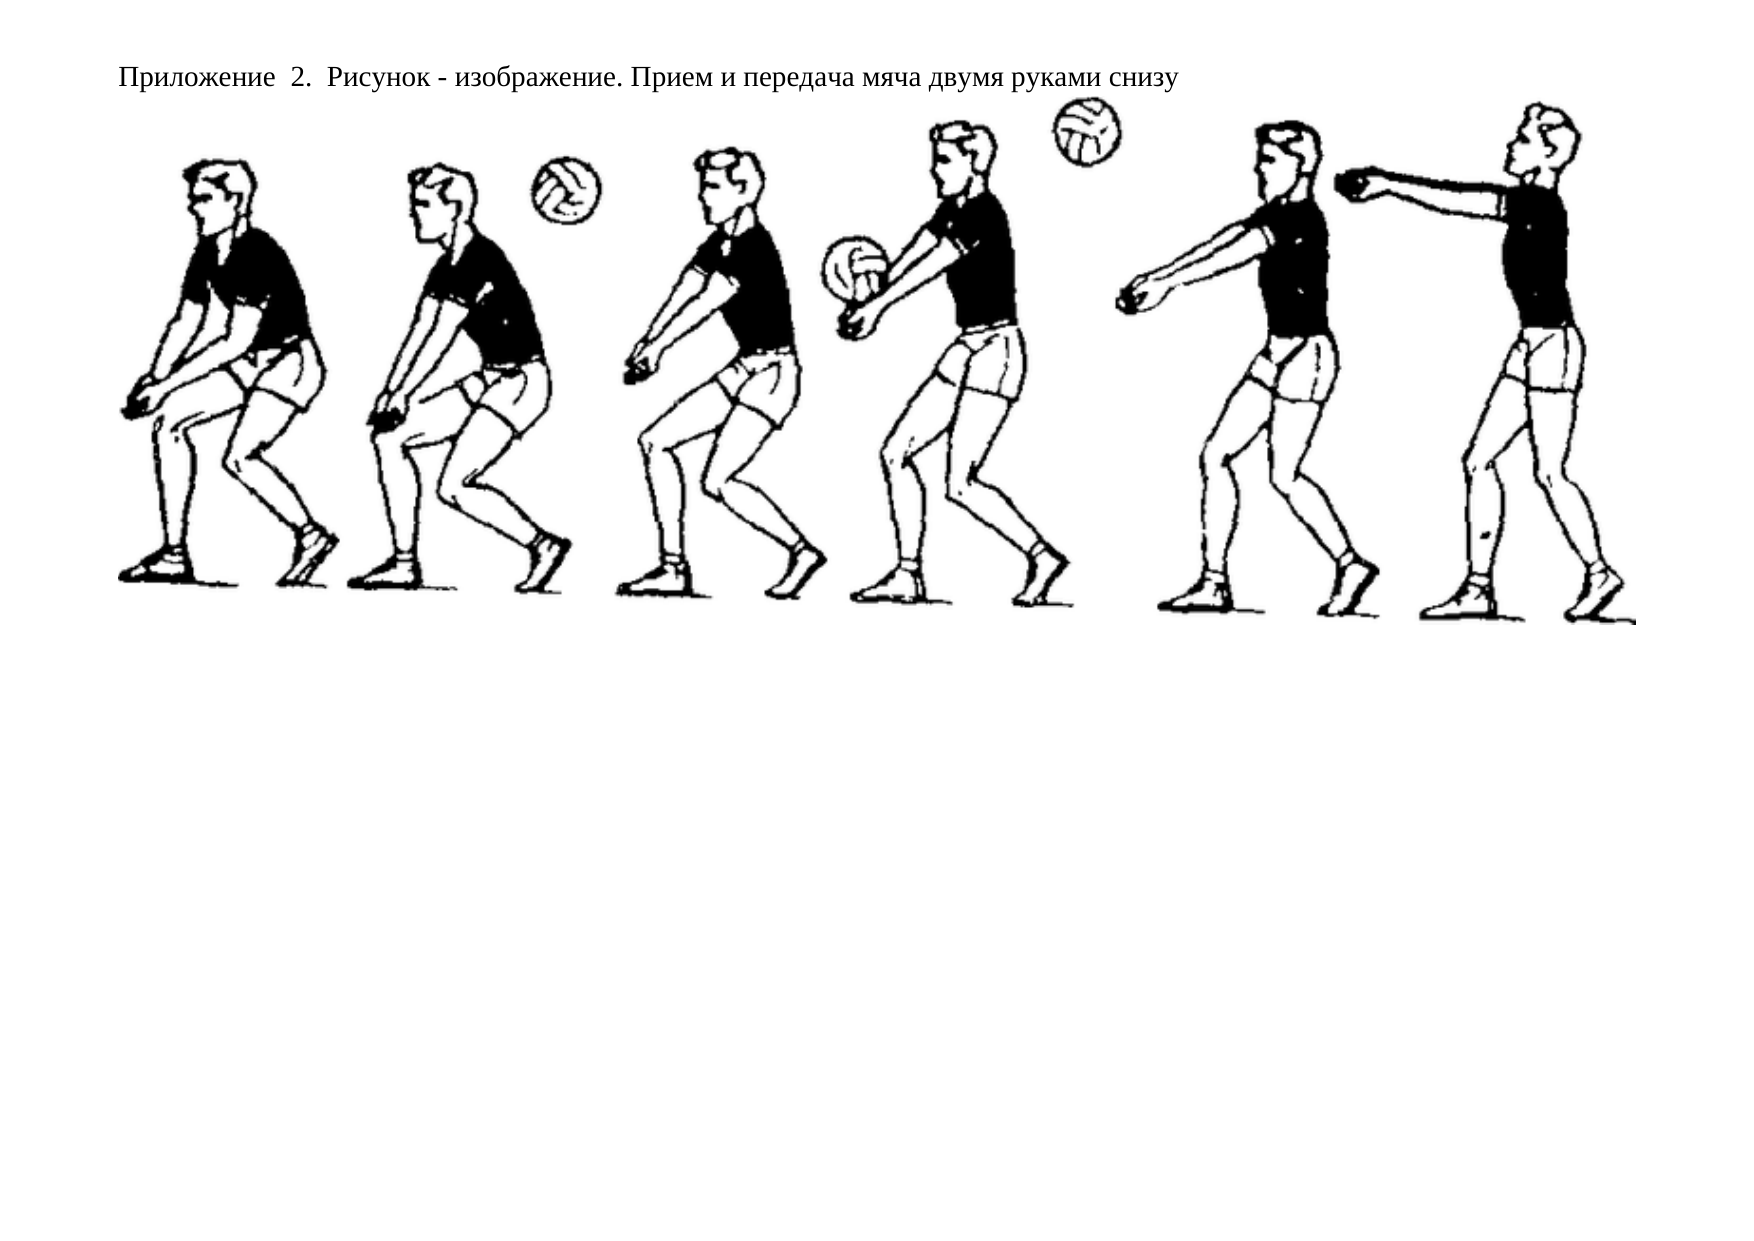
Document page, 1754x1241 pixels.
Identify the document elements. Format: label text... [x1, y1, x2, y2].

text Приложение 2. Рисунок - изображение. Прием и передача мяча двумя руками снизу [118, 59, 1636, 96]
picture [118, 96, 1636, 625]
